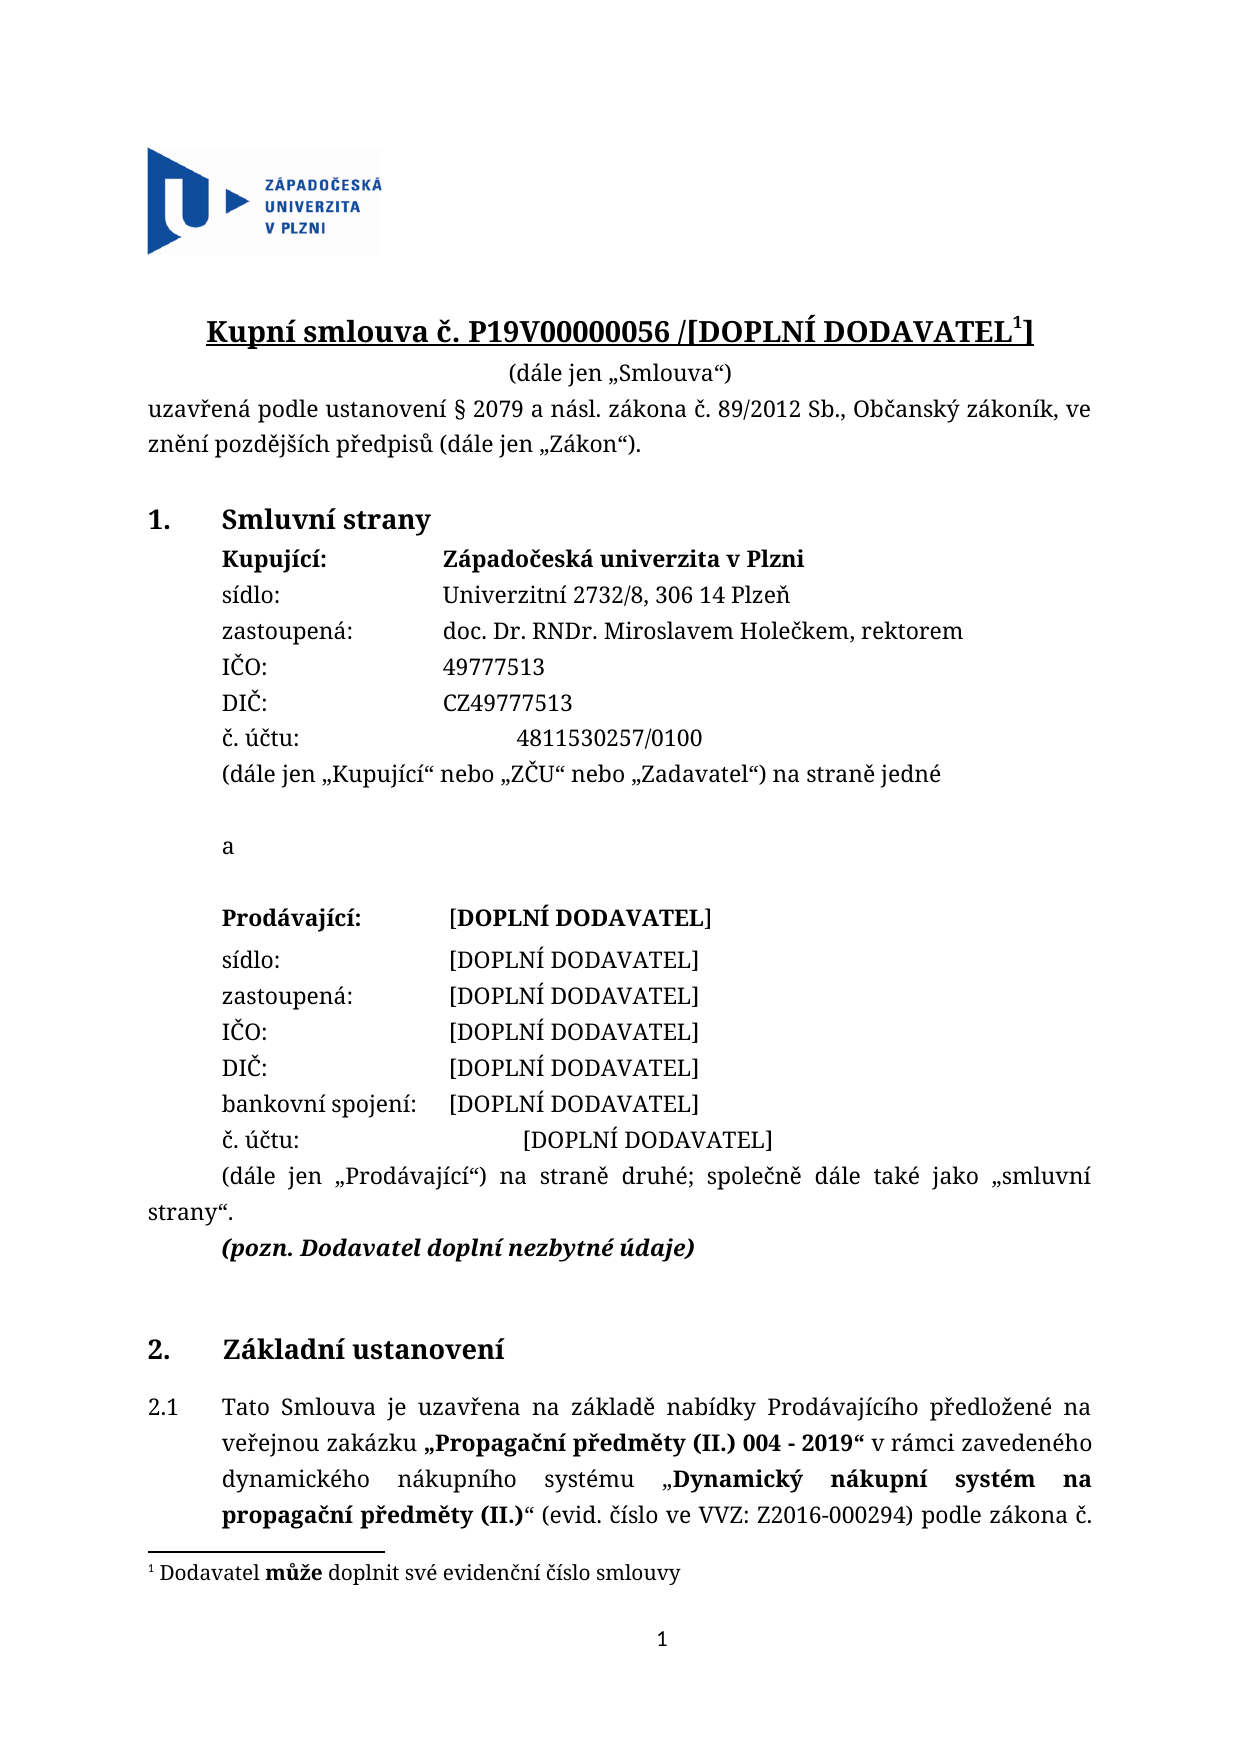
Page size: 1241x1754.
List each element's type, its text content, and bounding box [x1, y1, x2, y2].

text (dále jen „Smlouva“) [148, 357, 1092, 388]
text č. účtu: [DOPLNÍ DODAVATEL] [222, 1124, 1092, 1155]
text bankovní spojení: [DOPLNÍ DODAVATEL] [148, 1088, 1092, 1119]
list Základní ustanovení [148, 1330, 1092, 1367]
list Smluvní strany [148, 500, 1092, 537]
text Kupní smlouva č. P19V00000056 /[DOPLNÍ DODAVATEL] [148, 311, 1092, 351]
text a [222, 830, 1092, 861]
text č. účtu: 4811530257/0100 [222, 722, 1092, 754]
text zastoupená: doc. Dr. RNDr. Miroslavem Holečkem, rektorem [222, 614, 1092, 646]
text IČO: [DOPLNÍ DODAVATEL] [222, 1016, 1092, 1047]
text sídlo: Univerzitní 2732/8, 306 14 Plzeň [222, 579, 1092, 610]
text DIČ: [DOPLNÍ DODAVATEL] [222, 1052, 1092, 1083]
text uzavřená podle ustanovení § 2079 a násl. zákona č. 89/2012 Sb., Občanský zákoník, ve znění pozdějších předpisů (dále jen „Zákon“). [148, 392, 1092, 460]
text Kupující: Západočeská univerzita v Plzni [222, 543, 1092, 574]
text (pozn. Dodavatel doplní nezbytné údaje) [148, 1232, 1092, 1263]
text (dále jen „Prodávající“) na straně druhé; společně dále také jako „smluvní strany“. [148, 1160, 1092, 1227]
text IČO: 49777513 [222, 651, 1092, 682]
text zastoupená: [DOPLNÍ DODAVATEL] [222, 980, 1092, 1011]
text DIČ: CZ49777513 [222, 686, 1092, 718]
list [148, 1391, 1092, 1530]
picture [147, 147, 382, 255]
text sídlo: [DOPLNÍ DODAVATEL] [222, 944, 1092, 976]
text Prodávající: [DOPLNÍ DODAVATEL] [148, 902, 1092, 933]
text (dále jen „Kupující“ nebo „ZČU“ nebo „Zadavatel“) na straně jedné [222, 758, 1092, 789]
